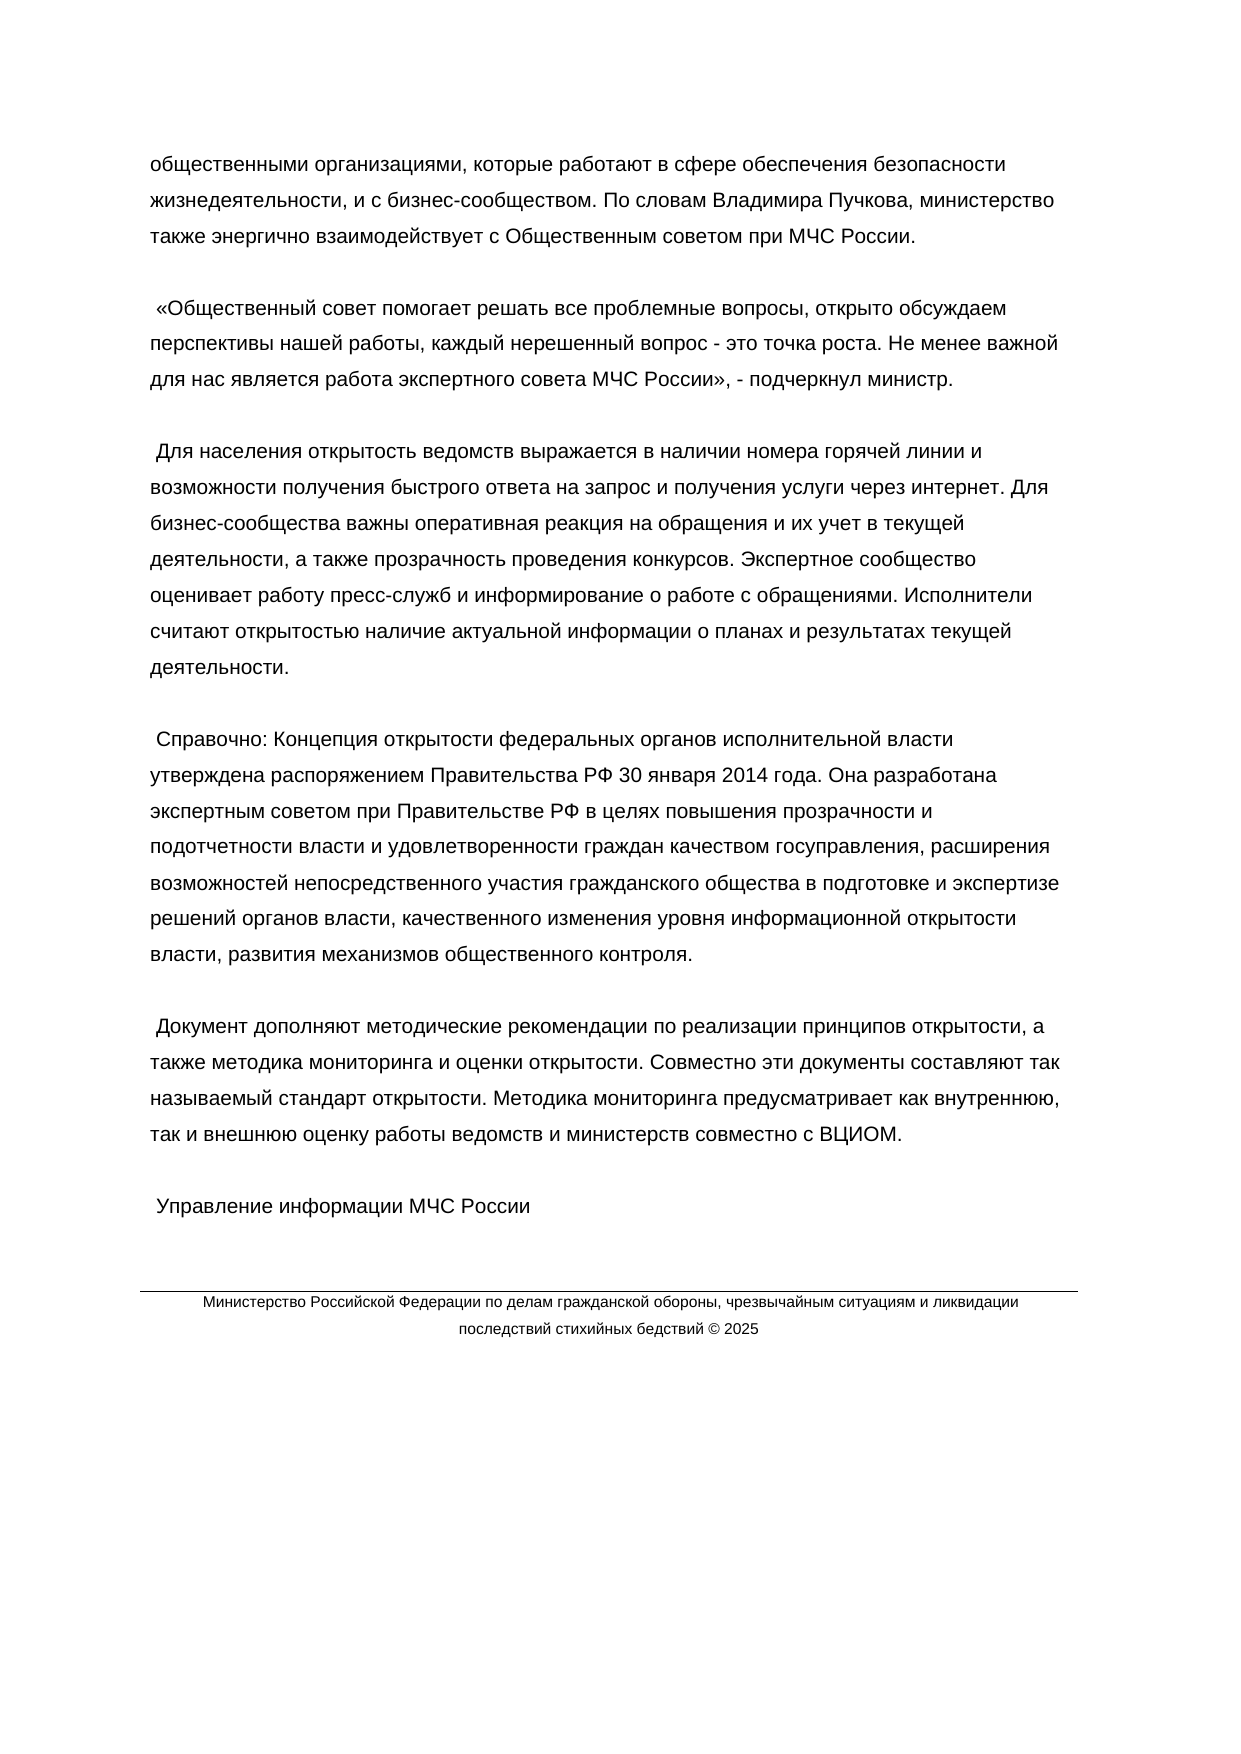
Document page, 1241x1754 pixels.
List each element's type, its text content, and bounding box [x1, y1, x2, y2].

table_cell Министерство Российской Федерации по делам гражданской обороны, чрезвычайным ситуациям и ликвидации последствий стихийных бедствий © 2025 [140, 1292, 1078, 1374]
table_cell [140, 150, 1078, 1291]
